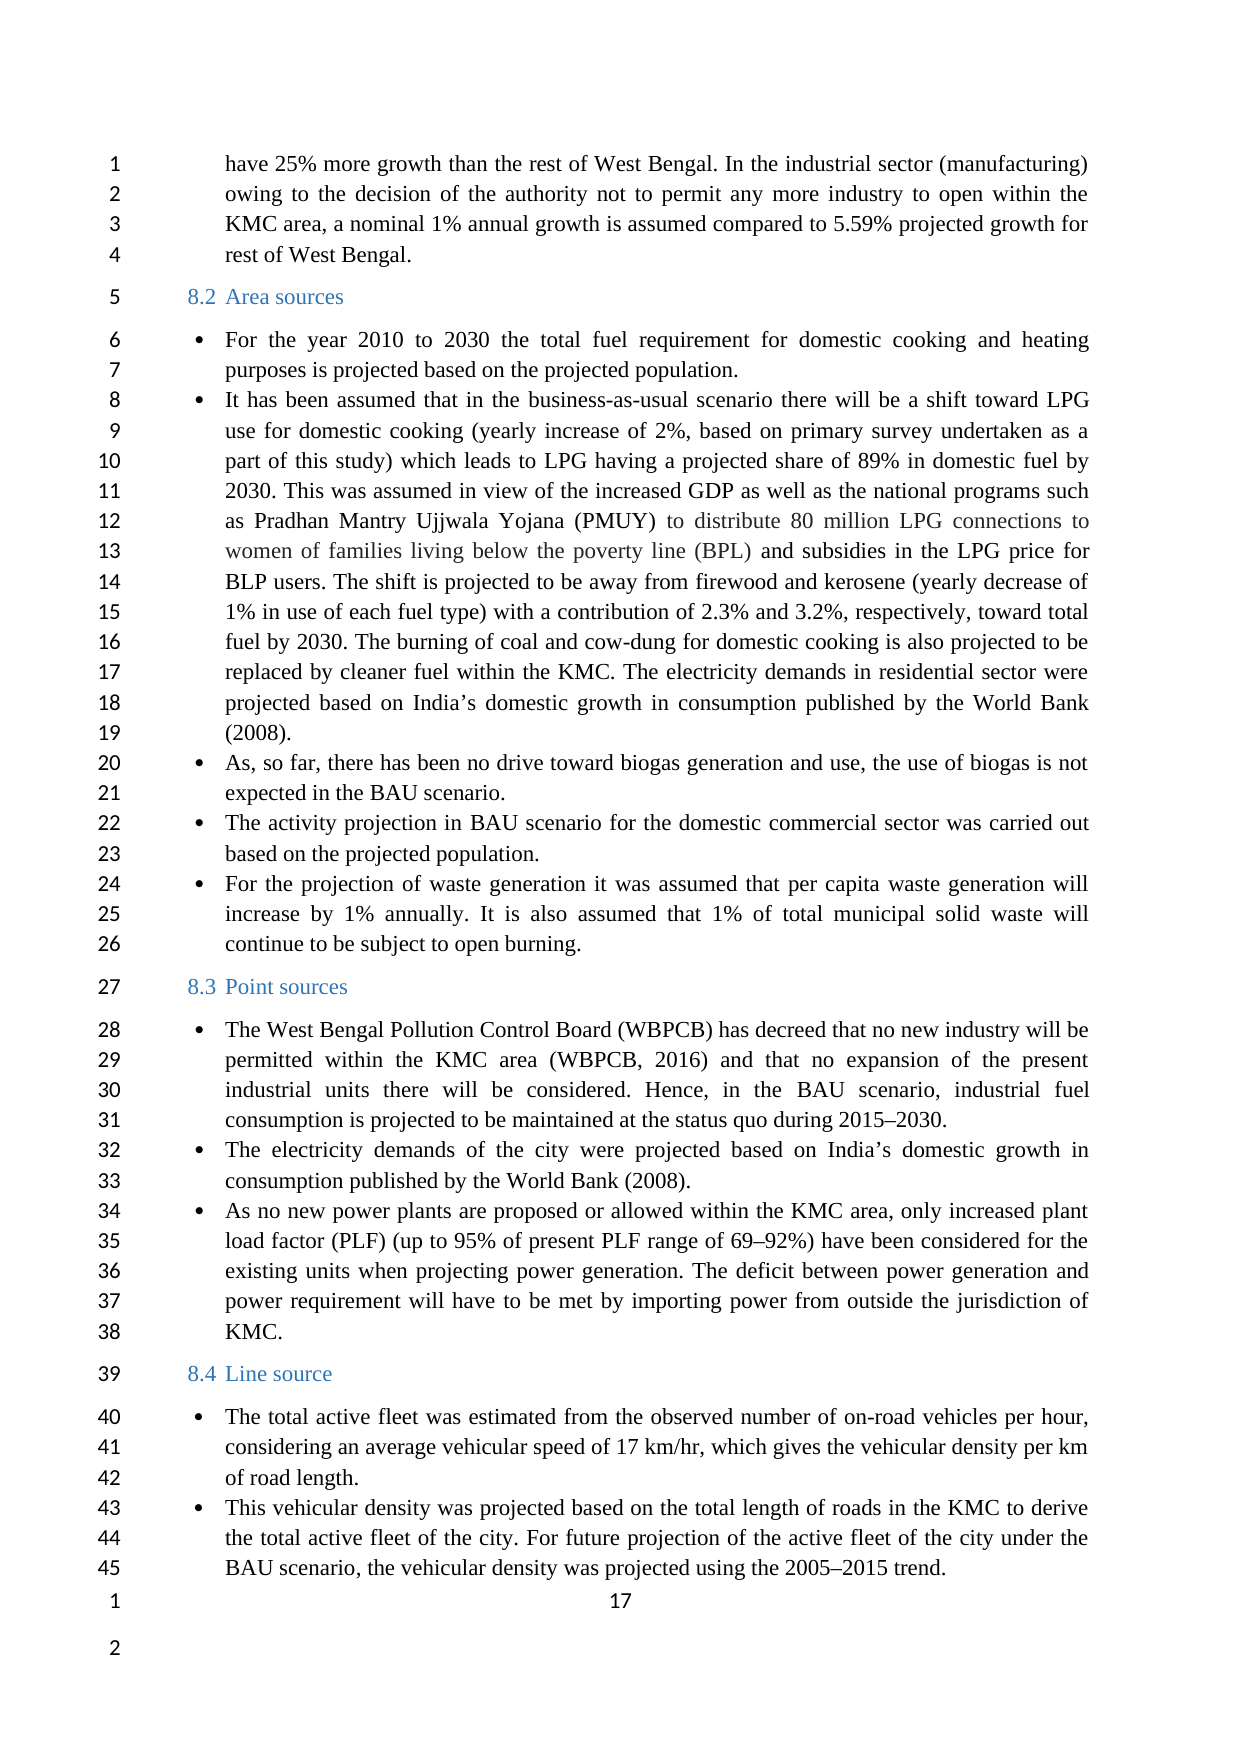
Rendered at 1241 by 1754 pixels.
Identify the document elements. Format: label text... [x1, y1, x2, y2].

list The West Bengal Pollution Control Board (WBPCB) has decreed that no new industry will be permitted within the KMC area (WBPCB, 2016) and that no expansion of the present industrial units there will be considered. Hence, in the BAU scenario, industrial fuel consumption is projected to be maintained at the status quo during 2015–2030. [196, 1016, 1090, 1133]
list For the projection of waste generation it was assumed that per capita waste generation will increase by 1% annually. It is also assumed that 1% of total municipal solid waste will continue to be subject to open burning. [196, 870, 1090, 957]
list The total active fleet was estimated from the observed number of on-road vehicles per hour, considering an average vehicular speed of 17 km/hr, which gives the vehicular density per km of road length. [195, 1403, 1090, 1490]
subtitle Point sources [187, 973, 1090, 999]
list As, so far, there has been no drive toward biogas generation and use, the use of biogas is not expected in the BAU scenario. [196, 749, 1090, 806]
subtitle Line source [187, 1360, 1090, 1387]
subtitle Area sources [187, 283, 1090, 310]
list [196, 150, 1090, 267]
list The electricity demands of the city were projected based on India’s domestic growth in consumption published by the World Bank (2008). [196, 1136, 1090, 1193]
list The activity projection in BAU scenario for the domestic commercial sector was carried out based on the projected population. [196, 809, 1090, 866]
list It has been assumed that in the business-as-usual scenario there will be a shift toward LPG use for domestic cooking (yearly increase of 2%, based on primary survey undertaken as a part of this study) which leads to LPG having a projected share of 89% in domestic fuel by 2030. This was assumed in view of the increased GDP as well as the national programs such as Pradhan Mantry Ujjwala Yojana (PMUY) to distribute 80 million LPG connections to women of families living below the poverty line (BPL) and subsidies in the LPG price for BLP users. The shift is projected to be away from firewood and kerosene (yearly decrease of 1% in use of each fuel type) with a contribution of 2.3% and 3.2%, respectively, toward total fuel by 2030. The burning of coal and cow-dung for domestic cooking is also projected to be replaced by cleaner fuel within the KMC. The electricity demands in residential sector were projected based on India’s domestic growth in consumption published by the World Bank (2008). [196, 386, 1090, 745]
list This vehicular density was projected based on the total length of roads in the KMC to derive the total active fleet of the city. For future projection of the active fleet of the city under the BAU scenario, the vehicular density was projected using the 2005–2015 trend. [195, 1494, 1090, 1581]
list For the year 2010 to 2030 the total fuel requirement for domestic cooking and heating purposes is projected based on the projected population. [196, 326, 1090, 383]
list As no new power plants are proposed or allowed within the KMC area, only increased plant load factor (PLF) (up to 95% of present PLF range of 69–92%) have been considered for the existing units when projecting power generation. The deficit between power generation and power requirement will have to be met by importing power from outside the jurisdiction of KMC. [196, 1197, 1090, 1344]
